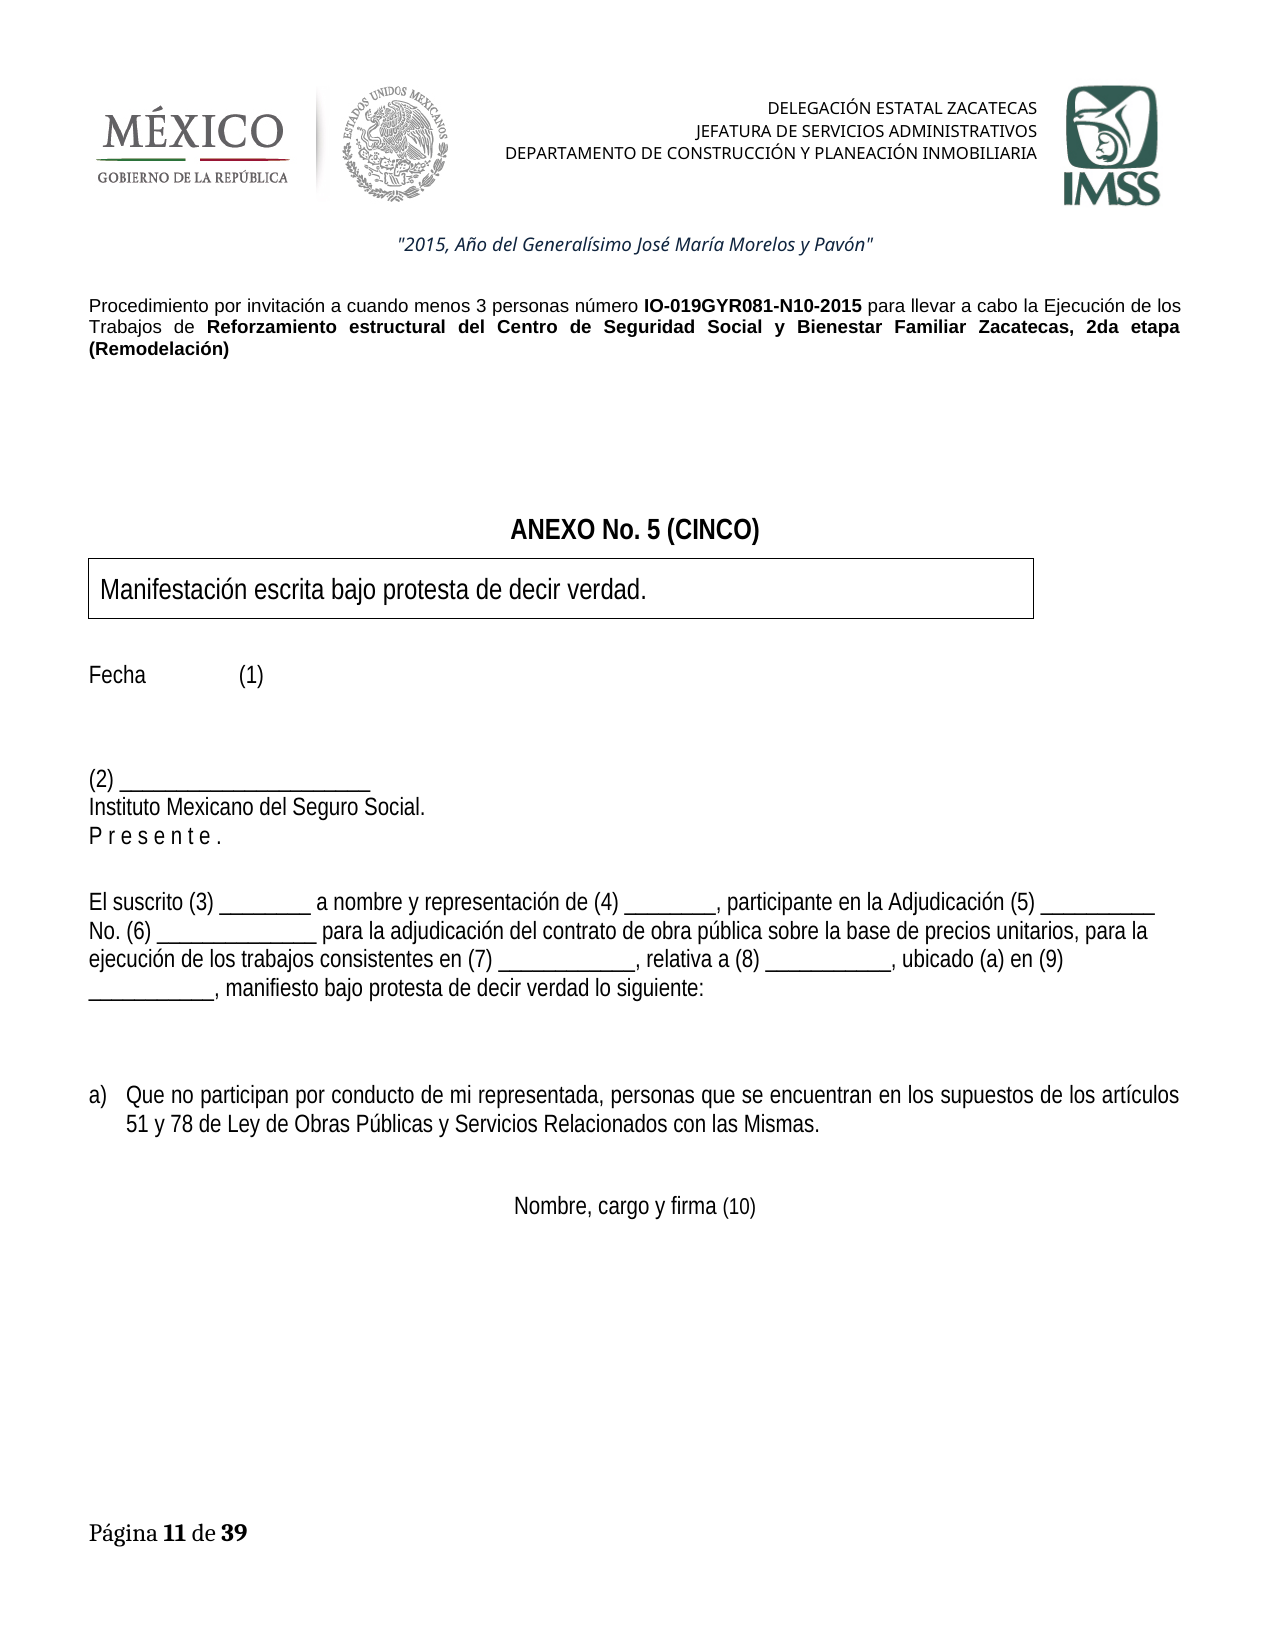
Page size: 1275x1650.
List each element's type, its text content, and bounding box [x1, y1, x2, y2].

text Fecha (1) [89, 660, 1181, 688]
text El suscrito (3) ________ a nombre y representación de (4) ________, participante en la Adjudicación (5) __________ No. (6) ______________ para la adjudicación del contrato de obra pública sobre la base de precios unitarios, para la ejecución de los trabajos consistentes en (7) ____________, relativa a (8) ___________, ubicado (a) en (9) ___________, manifiesto bajo protesta de decir verdad lo siguiente: [89, 887, 1181, 1002]
text ANEXO No. 5 (CINCO) [89, 512, 1181, 546]
text (2) ______________________ [89, 763, 1181, 792]
list Que no participan por conducto de mi representada, personas que se encuentran en los supuestos de los artículos 51 y 78 de Ley de Obras Públicas y Servicios Relacionados con las Mismas. [89, 1080, 1181, 1137]
table_header Manifestación escrita bajo protesta de decir verdad. [89, 559, 1033, 618]
text P r e s e n t e . [89, 821, 1181, 849]
text Nombre, cargo y firma (10) [89, 1191, 1181, 1220]
picture [88, 73, 455, 213]
picture [1059, 73, 1163, 213]
text Instituto Mexicano del Seguro Social. [89, 792, 1181, 821]
